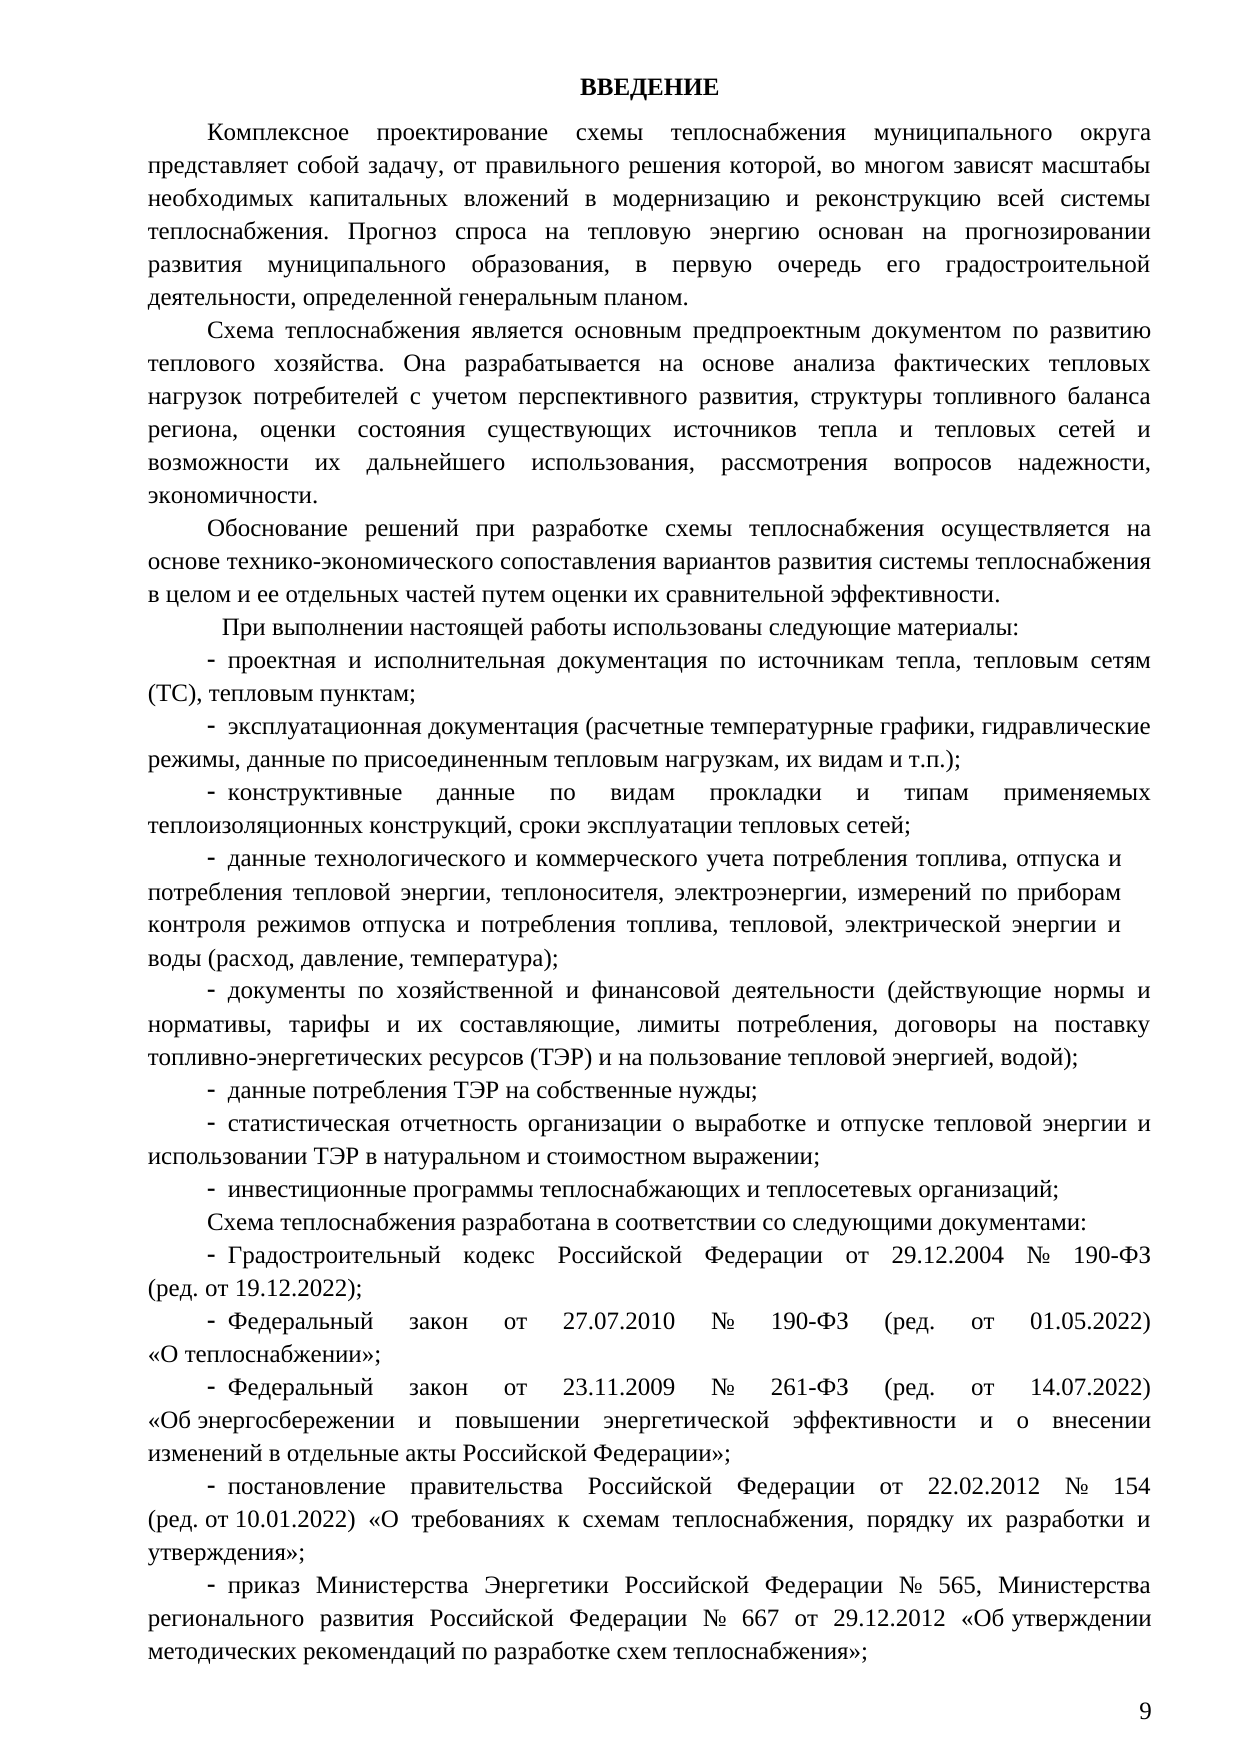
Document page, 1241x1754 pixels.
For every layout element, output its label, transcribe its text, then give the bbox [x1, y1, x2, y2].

list данные технологического и коммерческого учета потребления топлива, отпуска и потребления тепловой энергии, теплоносителя, электроэнергии, измерений по приборам контроля режимов отпуска и потребления топлива, тепловой, электрической энергии и воды (расход, давление, температура); [148, 843, 1122, 971]
list проектная и исполнительная документация по источникам тепла, тепловым сетям (ТС), тепловым пунктам; [148, 645, 1152, 707]
list Градостроительный кодекс Российской Федерации от 29.12.2004 № 190-ФЗ (ред. от 19.12.2022); [148, 1240, 1152, 1302]
list постановление правительства Российской Федерации от 22.02.2012 № 154 (ред. от 10.01.2022) «О требованиях к схемам теплоснабжения, порядку их разработки и утверждения»; [148, 1471, 1152, 1566]
list эксплуатационная документация (расчетные температурные графики, гидравлические режимы, данные по присоединенным тепловым нагрузкам, их видам и т.п.); [148, 711, 1152, 773]
text Схема теплоснабжения разработана в соответствии со следующими документами: [148, 1207, 1152, 1236]
list Федеральный закон от 27.07.2010 № 190-ФЗ (ред. от 01.05.2022) «О теплоснабжении»; [148, 1306, 1152, 1368]
text Комплексное проектирование схемы теплоснабжения муниципального округа представляет собой задачу, от правильного решения которой, во многом зависят масштабы необходимых капитальных вложений в модернизацию и реконструкцию всей системы теплоснабжения. Прогноз спроса на тепловую энергию основан на прогнозировании развития муниципального образования, в первую очередь его градостроительной деятельности, определенной генеральным планом. [148, 117, 1152, 311]
text Схема теплоснабжения является основным предпроектным документом по развитию теплового хозяйства. Она разрабатывается на основе анализа фактических тепловых нагрузок потребителей с учетом перспективного развития, структуры топливного баланса региона, оценки состояния существующих источников тепла и тепловых сетей и возможности их дальнейшего использования, рассмотрения вопросов надежности, экономичности. [148, 315, 1152, 509]
list инвестиционные программы теплоснабжающих и теплосетевых организаций; [148, 1174, 1152, 1202]
subtitle ВВЕДЕНИЕ [148, 72, 1152, 100]
text Обоснование решений при разработке схемы теплоснабжения осуществляется на основе технико-экономического сопоставления вариантов развития системы теплоснабжения в целом и ее отдельных частей путем оценки их сравнительной эффективности. [148, 513, 1152, 608]
list конструктивные данные по видам прокладки и типам применяемых теплоизоляционных конструкций, сроки эксплуатации тепловых сетей; [148, 777, 1152, 839]
list Федеральный закон от 23.11.2009 № 261-ФЗ (ред. от 14.07.2022) «Об энергосбережении и повышении энергетической эффективности и о внесении изменений в отдельные акты Российской Федерации»; [148, 1372, 1152, 1467]
text При выполнении настоящей работы использованы следующие материалы: [148, 612, 1152, 641]
list приказ Министерства Энергетики Российской Федерации № 565, Министерства регионального развития Российской Федерации № 667 от 29.12.2012 «Об утверждении методических рекомендаций по разработке схем теплоснабжения»; [148, 1570, 1152, 1665]
list документы по хозяйственной и финансовой деятельности (действующие нормы и нормативы, тарифы и их составляющие, лимиты потребления, договоры на поставку топливно-энергетических ресурсов (ТЭР) и на пользование тепловой энергией, водой); [148, 976, 1152, 1070]
list статистическая отчетность организации о выработке и отпуске тепловой энергии и использовании ТЭР в натуральном и стоимостном выражении; [148, 1108, 1152, 1169]
list данные потребления ТЭР на собственные нужды; [148, 1075, 1152, 1103]
